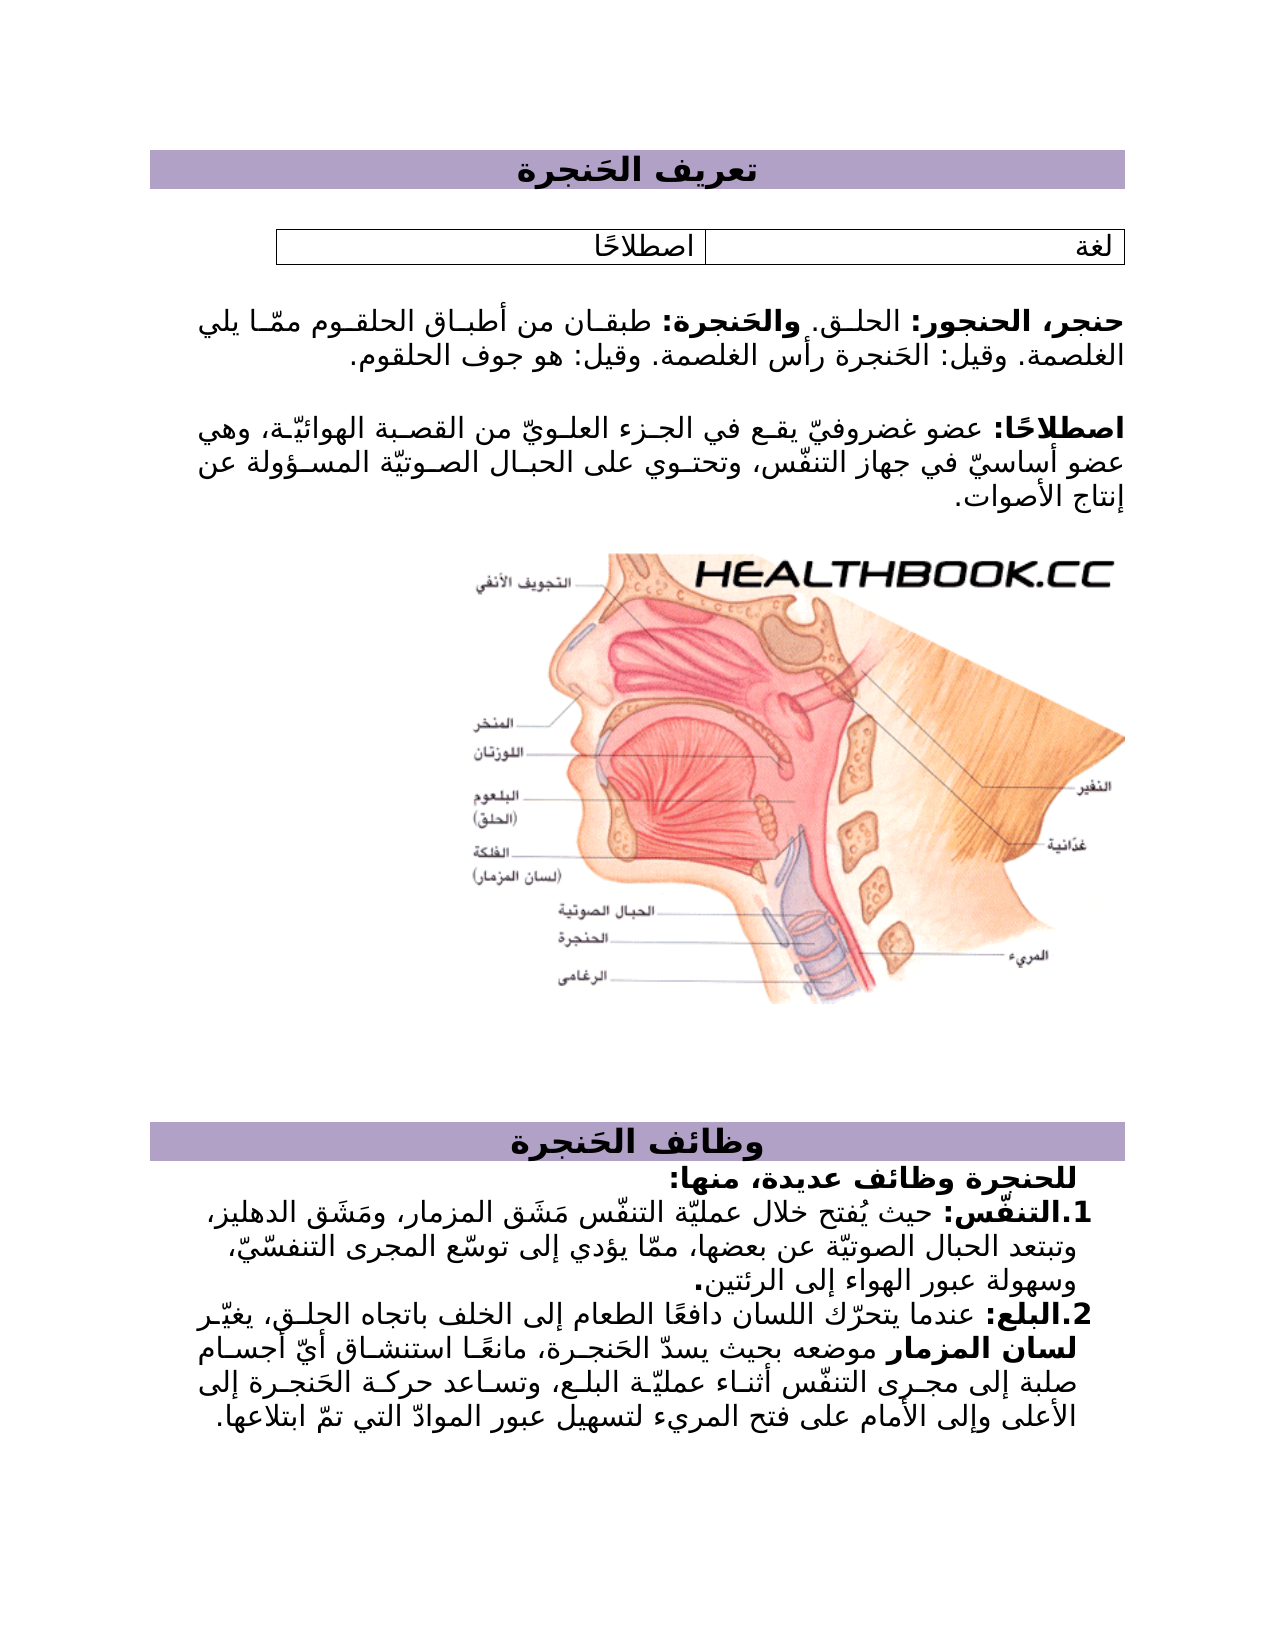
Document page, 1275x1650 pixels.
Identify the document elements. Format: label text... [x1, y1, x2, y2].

subtitle تعريف الحَنجرة [150, 150, 1125, 189]
text حنجر، الحنجور: الحلق. والحَنجرة: طبقان من أطباق الحلقوم ممّا يلي الغلصمة. وقيل: الحَنجرة رأس الغلصمة. وقيل: هو جوف الحلقوم. [197, 304, 1125, 372]
text اصطلاحًا: عضو غضروفيّ يقع في الجزء العلويّ من القصبة الهوائيّة، وهي عضو أساسيّ في جهاز التنفّس، وتحتوي على الحبال الصوتيّة المسؤولة عن إنتاج الأصوات. [197, 412, 1125, 514]
text للحنجرة وظائف عديدة، منها: [197, 1161, 1078, 1195]
list البلع: عندما يتحرّك اللسان دافعًا الطعام إلى الخلف باتجاه الحلق، يغيّر لسان المزمار موضعه بحيث يسدّ الحَنجرة، مانعًا استنشاق أيّ أجسام صلبة إلى مجرى التنفّس أثناء عمليّة البلع، وتساعد حركة الحَنجرة إلى الأعلى وإلى الأمام على فتح المريء لتسهيل عبور الموادّ التي تمّ ابتلاعها. [197, 1297, 1078, 1433]
list التنفّس: حيث يُفتح خلال عمليّة التنفّس مَشَق المزمار، ومَشَق الدهليز، وتبتعد الحبال الصوتيّة عن بعضها، ممّا يؤدي إلى توسّع المجرى التنفسّيّ، وسهولة عبور الهواء إلى الرئتين. [197, 1195, 1078, 1297]
table_header لغة [706, 230, 1124, 263]
picture [454, 553, 1125, 1004]
table_header اصطلاحًا [277, 230, 705, 263]
subtitle وظائف الحَنجرة [150, 1122, 1125, 1161]
